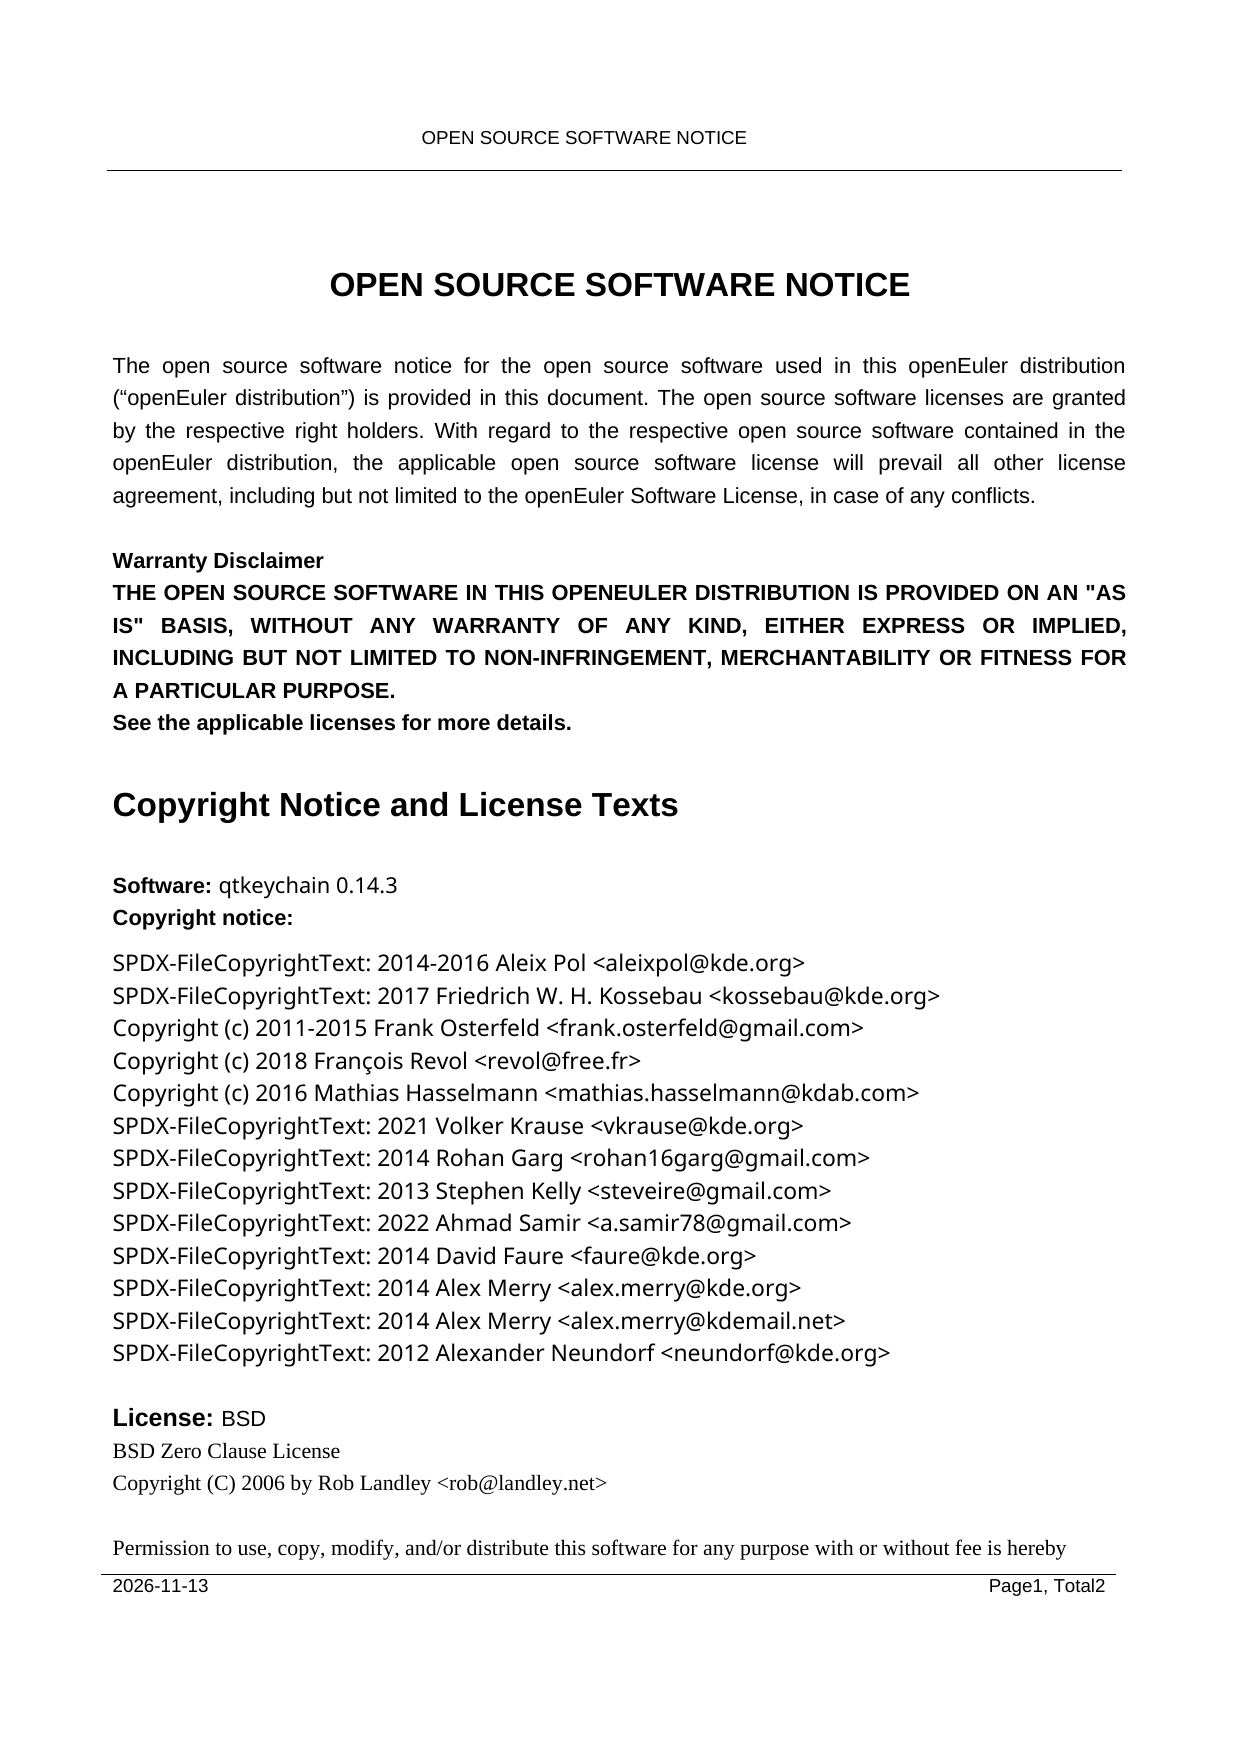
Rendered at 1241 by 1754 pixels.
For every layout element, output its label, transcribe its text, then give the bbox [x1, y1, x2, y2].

text Warranty Disclaimer [112, 544, 1128, 576]
text THE OPEN SOURCE SOFTWARE IN THIS OPENEULER DISTRIBUTION IS PROVIDED ON AN "AS IS" BASIS, WITHOUT ANY WARRANTY OF ANY KIND, EITHER EXPRESS OR IMPLIED, INCLUDING BUT NOT LIMITED TO NON-INFRINGEMENT, MERCHANTABILITY OR FITNESS FOR A PARTICULAR PURPOSE. See the applicable licenses for more details. [112, 576, 1128, 739]
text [112, 1434, 1128, 1564]
text Copyright notice: [112, 901, 1128, 934]
text Copyright Notice and License Texts [112, 771, 1128, 836]
text OPEN SOURCE SOFTWARE NOTICE [112, 251, 1128, 316]
text The open source software notice for the open source software used in this openEuler distribution (“openEuler distribution”) is provided in this document. The open source software licenses are granted by the respective right holders. With regard to the respective open source software contained in the openEuler distribution, the applicable open source software license will prevail all other license agreement, including but not limited to the openEuler Software License, in case of any conflicts. [112, 349, 1128, 511]
text SPDX-FileCopyrightText: 2014-2016 Aleix Pol <aleixpol@kde.org> SPDX-FileCopyrightText: 2017 Friedrich W. H. Kossebau <kossebau@kde.org> Copyright (c) 2011-2015 Frank Osterfeld <frank.osterfeld@gmail.com> Copyright (c) 2018 François Revol <revol@free.fr> Copyright (c) 2016 Mathias Hasselmann <mathias.hasselmann@kdab.com> SPDX-FileCopyrightText: 2021 Volker Krause <vkrause@kde.org> SPDX-FileCopyrightText: 2014 Rohan Garg <rohan16garg@gmail.com> SPDX-FileCopyrightText: 2013 Stephen Kelly <steveire@gmail.com> SPDX-FileCopyrightText: 2022 Ahmad Samir <a.samir78@gmail.com> SPDX-FileCopyrightText: 2014 David Faure <faure@kde.org> SPDX-FileCopyrightText: 2014 Alex Merry <alex.merry@kde.org> SPDX-FileCopyrightText: 2014 Alex Merry <alex.merry@kdemail.net> SPDX-FileCopyrightText: 2012 Alexander Neundorf <neundorf@kde.org> [112, 947, 1128, 1402]
text License: BSD [112, 1402, 1128, 1434]
title Software: qtkeychain 0.14.3 [112, 869, 1128, 901]
